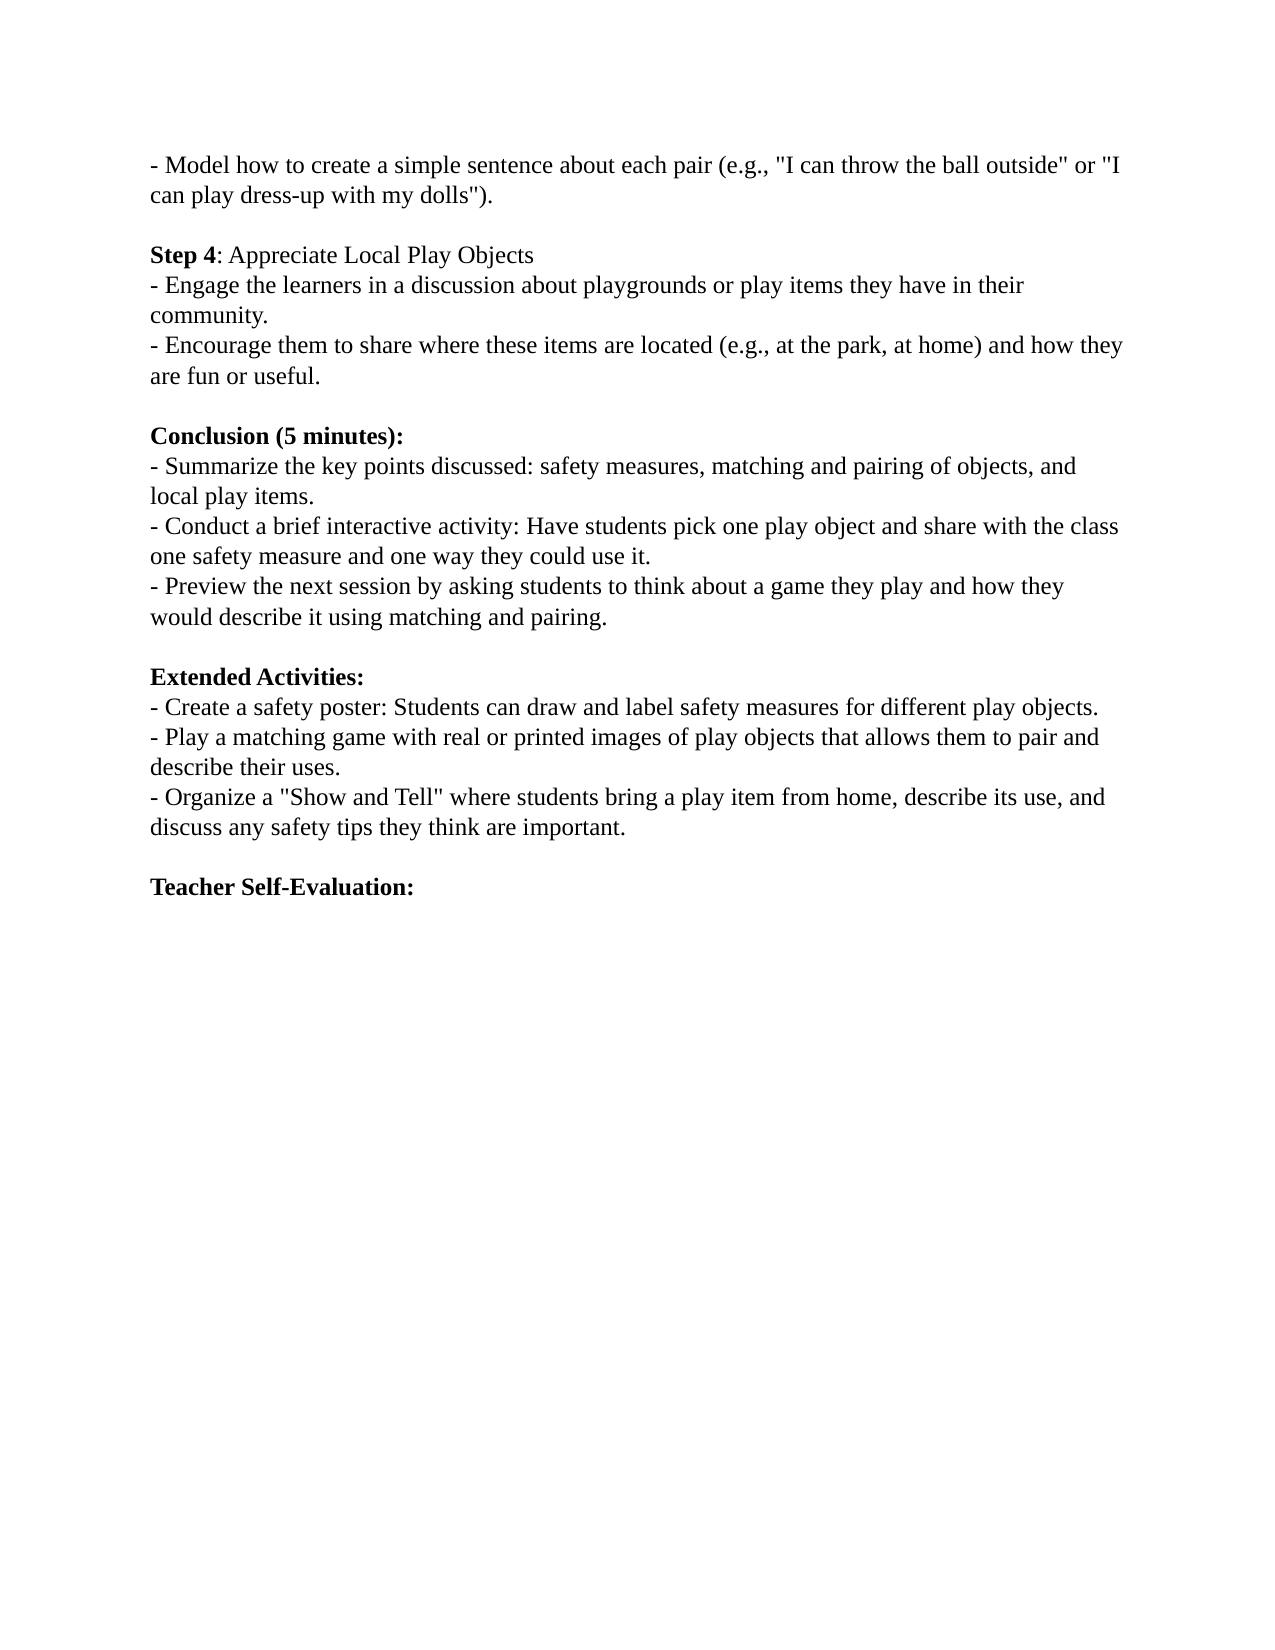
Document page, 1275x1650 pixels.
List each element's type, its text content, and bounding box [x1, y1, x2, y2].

text - Model how to create a simple sentence about each pair (e.g., "I can throw the ball outside" or "I can play dress-up with my dolls"). [150, 150, 1125, 209]
text - Conduct a brief interactive activity: Have students pick one play object and share with the class one safety measure and one way they could use it. [150, 511, 1125, 570]
text Extended Activities: [150, 662, 1125, 691]
text - Create a safety poster: Students can draw and label safety measures for different play objects. [150, 692, 1125, 721]
text - Summarize the key points discussed: safety measures, matching and pairing of objects, and local play items. [150, 451, 1125, 510]
text Conclusion (5 minutes): [150, 421, 1125, 450]
text - Engage the learners in a discussion about playgrounds or play items they have in their community. [150, 270, 1125, 329]
text Step 4: Appreciate Local Play Objects [150, 240, 1125, 269]
text - Preview the next session by asking students to think about a game they play and how they would describe it using matching and pairing. [150, 571, 1125, 630]
text Teacher Self-Evaluation: [150, 872, 1125, 901]
text - Play a matching game with real or printed images of play objects that allows them to pair and describe their uses. [150, 722, 1125, 781]
text - Organize a "Show and Tell" where students bring a play item from home, describe its use, and discuss any safety tips they think are important. [150, 782, 1125, 841]
text - Encourage them to share where these items are located (e.g., at the park, at home) and how they are fun or useful. [150, 331, 1125, 389]
